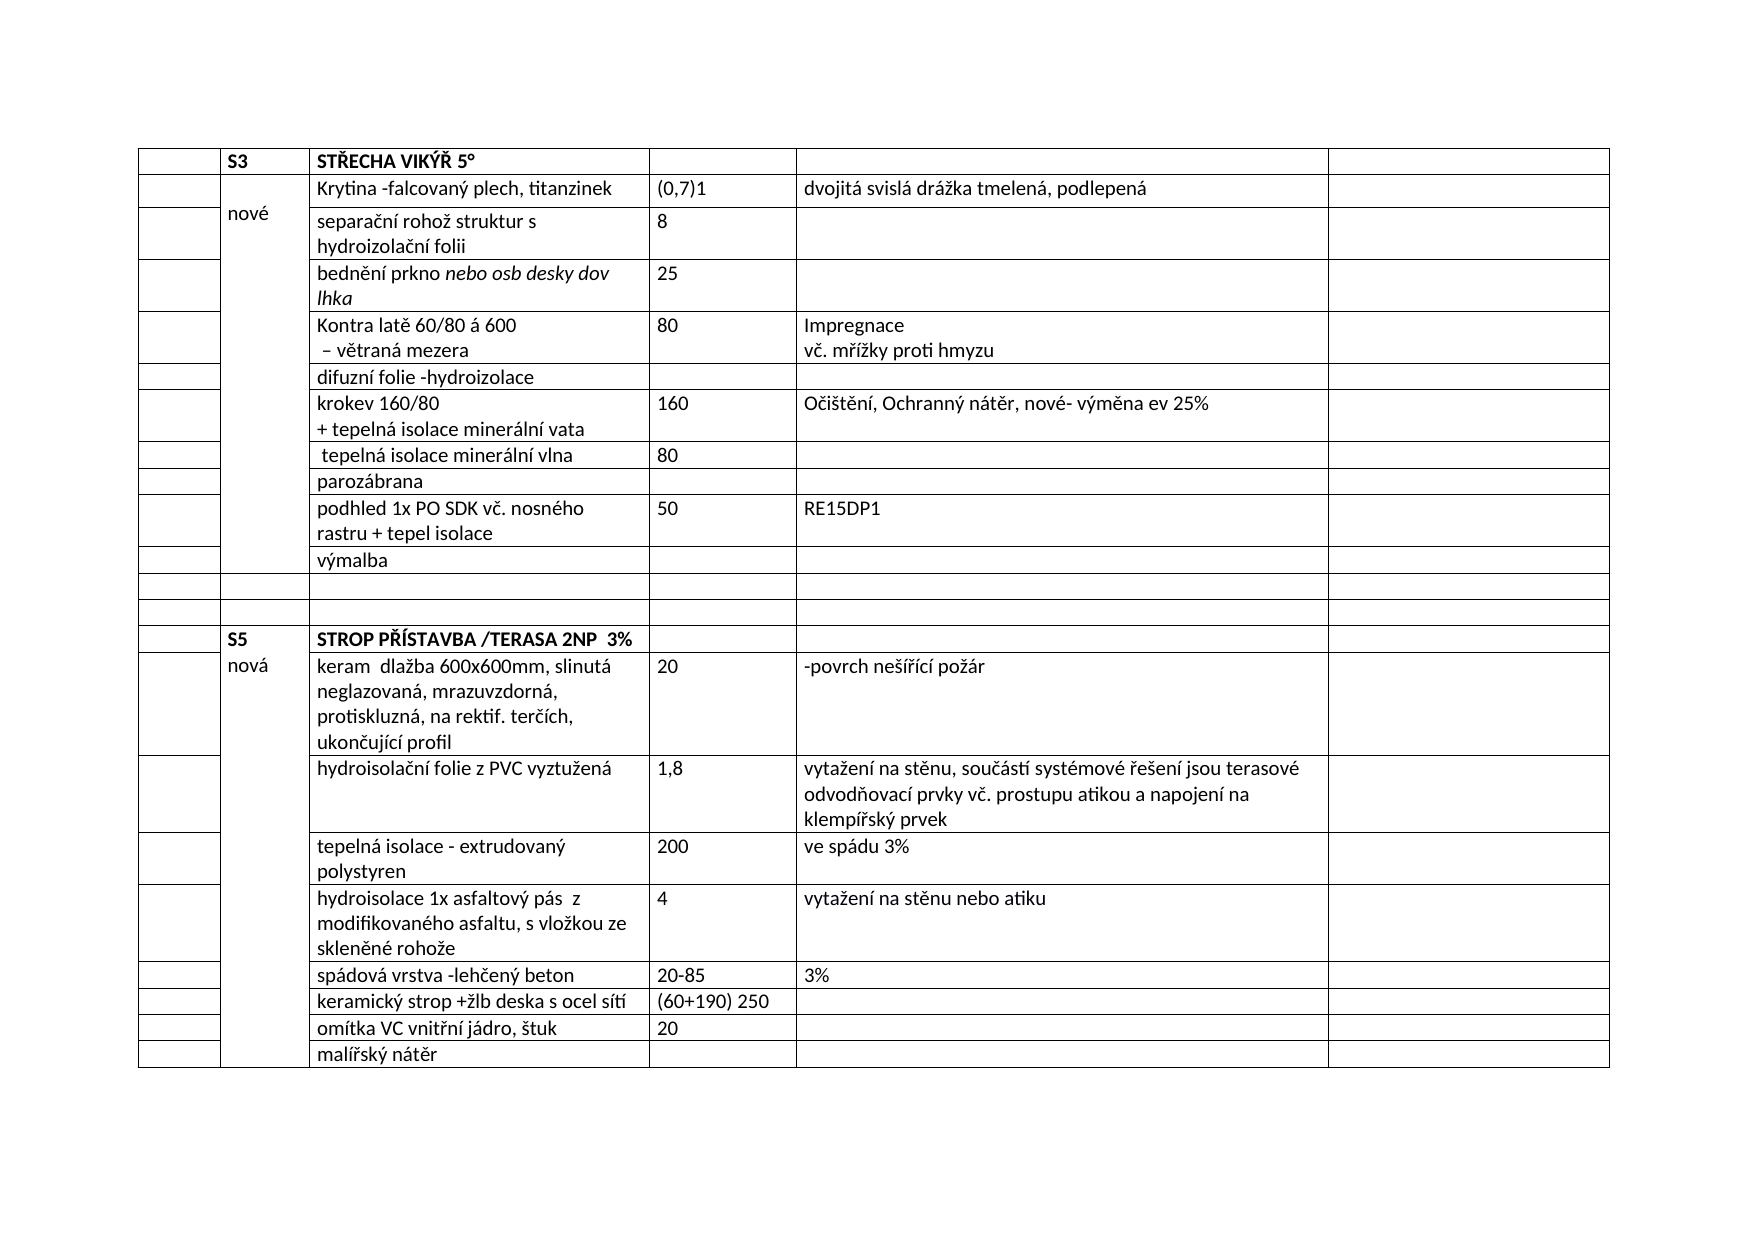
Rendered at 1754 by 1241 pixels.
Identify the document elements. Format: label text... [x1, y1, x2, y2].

table_cell [1329, 442, 1609, 468]
table_cell [1329, 833, 1609, 884]
table_cell hydroisolace 1x asfaltový pás z modifikovaného asfaltu, s vložkou ze skleněné rohože [310, 885, 649, 961]
table_cell 20 [650, 653, 796, 754]
table_cell [139, 989, 220, 1014]
table_cell [139, 833, 220, 884]
table_cell [139, 574, 220, 599]
table_cell 50 [650, 495, 796, 546]
table_cell [139, 1041, 220, 1067]
table_cell [1329, 653, 1609, 754]
table_cell [797, 364, 1328, 389]
table_cell 25 [650, 260, 796, 311]
table_cell difuzní folie -hydroizolace [310, 364, 649, 389]
table_cell [139, 547, 220, 572]
table_cell [797, 547, 1328, 572]
table_cell [1329, 885, 1609, 961]
table_cell [310, 600, 649, 625]
table_cell [139, 600, 220, 625]
table_cell [139, 469, 220, 494]
table_cell parozábrana [310, 469, 649, 494]
table_cell 80 [650, 442, 796, 468]
table_cell [139, 208, 220, 259]
table_cell Krytina -falcovaný plech, titanzinek [310, 175, 649, 207]
table_cell [797, 469, 1328, 494]
table_cell [139, 149, 220, 174]
table_cell [1329, 175, 1609, 207]
table_cell [650, 364, 796, 389]
table_cell [650, 574, 796, 599]
table_cell [1329, 260, 1609, 311]
table_cell omítka VC vnitřní jádro, štuk [310, 1015, 649, 1040]
table_cell výmalba [310, 547, 649, 572]
table_cell [139, 364, 220, 389]
table_cell malířský nátěr [310, 1041, 649, 1067]
table_cell [139, 885, 220, 961]
table_cell [797, 1015, 1328, 1040]
table_cell RE15DP1 [797, 495, 1328, 546]
table_cell [650, 149, 796, 174]
table_cell [1329, 149, 1609, 174]
table_cell [797, 626, 1328, 652]
table_cell -povrch nešířící požár [797, 653, 1328, 754]
table_cell Kontra latě 60/80 á 600 – větraná mezera [310, 312, 649, 363]
table_cell [139, 962, 220, 987]
table_cell [139, 495, 220, 546]
table_cell 4 [650, 885, 796, 961]
table_cell 20 [650, 1015, 796, 1040]
table_cell [1329, 390, 1609, 441]
table_cell [797, 442, 1328, 468]
table_cell 200 [650, 833, 796, 884]
table_cell tepelná isolace - extrudovaný polystyren [310, 833, 649, 884]
table_cell krokev 160/80 + tepelná isolace minerální vata [310, 390, 649, 441]
table_cell [139, 175, 220, 207]
table_cell [1329, 600, 1609, 625]
table_cell [139, 626, 220, 652]
table_cell (60+190) 250 [650, 989, 796, 1014]
table_cell Impregnace vč. mřížky proti hmyzu [797, 312, 1328, 363]
table_cell [797, 149, 1328, 174]
table_cell [1329, 962, 1609, 987]
table_cell bednění prkno nebo osb desky dov lhka [310, 260, 649, 311]
table_cell dvojitá svislá drážka tmelená, podlepená [797, 175, 1328, 207]
table_cell [139, 442, 220, 468]
table_cell [1329, 495, 1609, 546]
table_cell [139, 312, 220, 363]
table_cell [1329, 626, 1609, 652]
table_cell [650, 626, 796, 652]
table_cell [221, 574, 309, 599]
table_cell [797, 574, 1328, 599]
table_cell [1329, 312, 1609, 363]
table_cell [1329, 364, 1609, 389]
table_cell [1329, 756, 1609, 832]
table_cell STROP PŘÍSTAVBA /TERASA 2NP 3% [310, 626, 649, 652]
table_cell ve spádu 3% [797, 833, 1328, 884]
table_cell [221, 600, 309, 625]
table_cell podhled 1x PO SDK vč. nosného rastru + tepel isolace [310, 495, 649, 546]
table_cell keramický strop +žlb deska s ocel sítí [310, 989, 649, 1014]
table_cell [139, 756, 220, 832]
table_cell [1329, 1041, 1609, 1067]
table_cell [797, 600, 1328, 625]
table_cell [797, 989, 1328, 1014]
table_cell 160 [650, 390, 796, 441]
table_cell [1329, 547, 1609, 572]
table_cell 3% [797, 962, 1328, 987]
table_cell separační rohož struktur s hydroizolační folii [310, 208, 649, 259]
table_cell vytažení na stěnu, součástí systémové řešení jsou terasové odvodňovací prvky vč. prostupu atikou a napojení na klempířský prvek [797, 756, 1328, 832]
table_cell [1329, 208, 1609, 259]
table_cell [139, 260, 220, 311]
table_cell [1329, 574, 1609, 599]
table_cell [1329, 989, 1609, 1014]
table_cell STŘECHA VIKÝŘ 5° [310, 149, 649, 174]
table_cell S5 nová [221, 626, 309, 1067]
table_cell [797, 260, 1328, 311]
table_cell 8 [650, 208, 796, 259]
table_cell vytažení na stěnu nebo atiku [797, 885, 1328, 961]
table_cell nové [221, 175, 309, 572]
table_cell S3 [221, 149, 309, 174]
table_cell 20-85 [650, 962, 796, 987]
table_cell tepelná isolace minerální vlna [310, 442, 649, 468]
table_cell [650, 547, 796, 572]
table_cell [139, 1015, 220, 1040]
table_cell (0,7)1 [650, 175, 796, 207]
table_cell 1,8 [650, 756, 796, 832]
table_cell [139, 653, 220, 754]
table_cell 80 [650, 312, 796, 363]
table_cell [650, 600, 796, 625]
table_cell hydroisolační folie z PVC vyztužená [310, 756, 649, 832]
table_cell [310, 574, 649, 599]
table_cell [650, 469, 796, 494]
table_cell spádová vrstva -lehčený beton [310, 962, 649, 987]
table_cell keram dlažba 600x600mm, slinutá neglazovaná, mrazuvzdorná, protiskluzná, na rektif. terčích, ukončující profil [310, 653, 649, 754]
table_cell [650, 1041, 796, 1067]
table_cell [797, 1041, 1328, 1067]
table_cell Očištění, Ochranný nátěr, nové- výměna ev 25% [797, 390, 1328, 441]
table_cell [1329, 1015, 1609, 1040]
table_cell [139, 390, 220, 441]
table_cell [797, 208, 1328, 259]
table_cell [1329, 469, 1609, 494]
